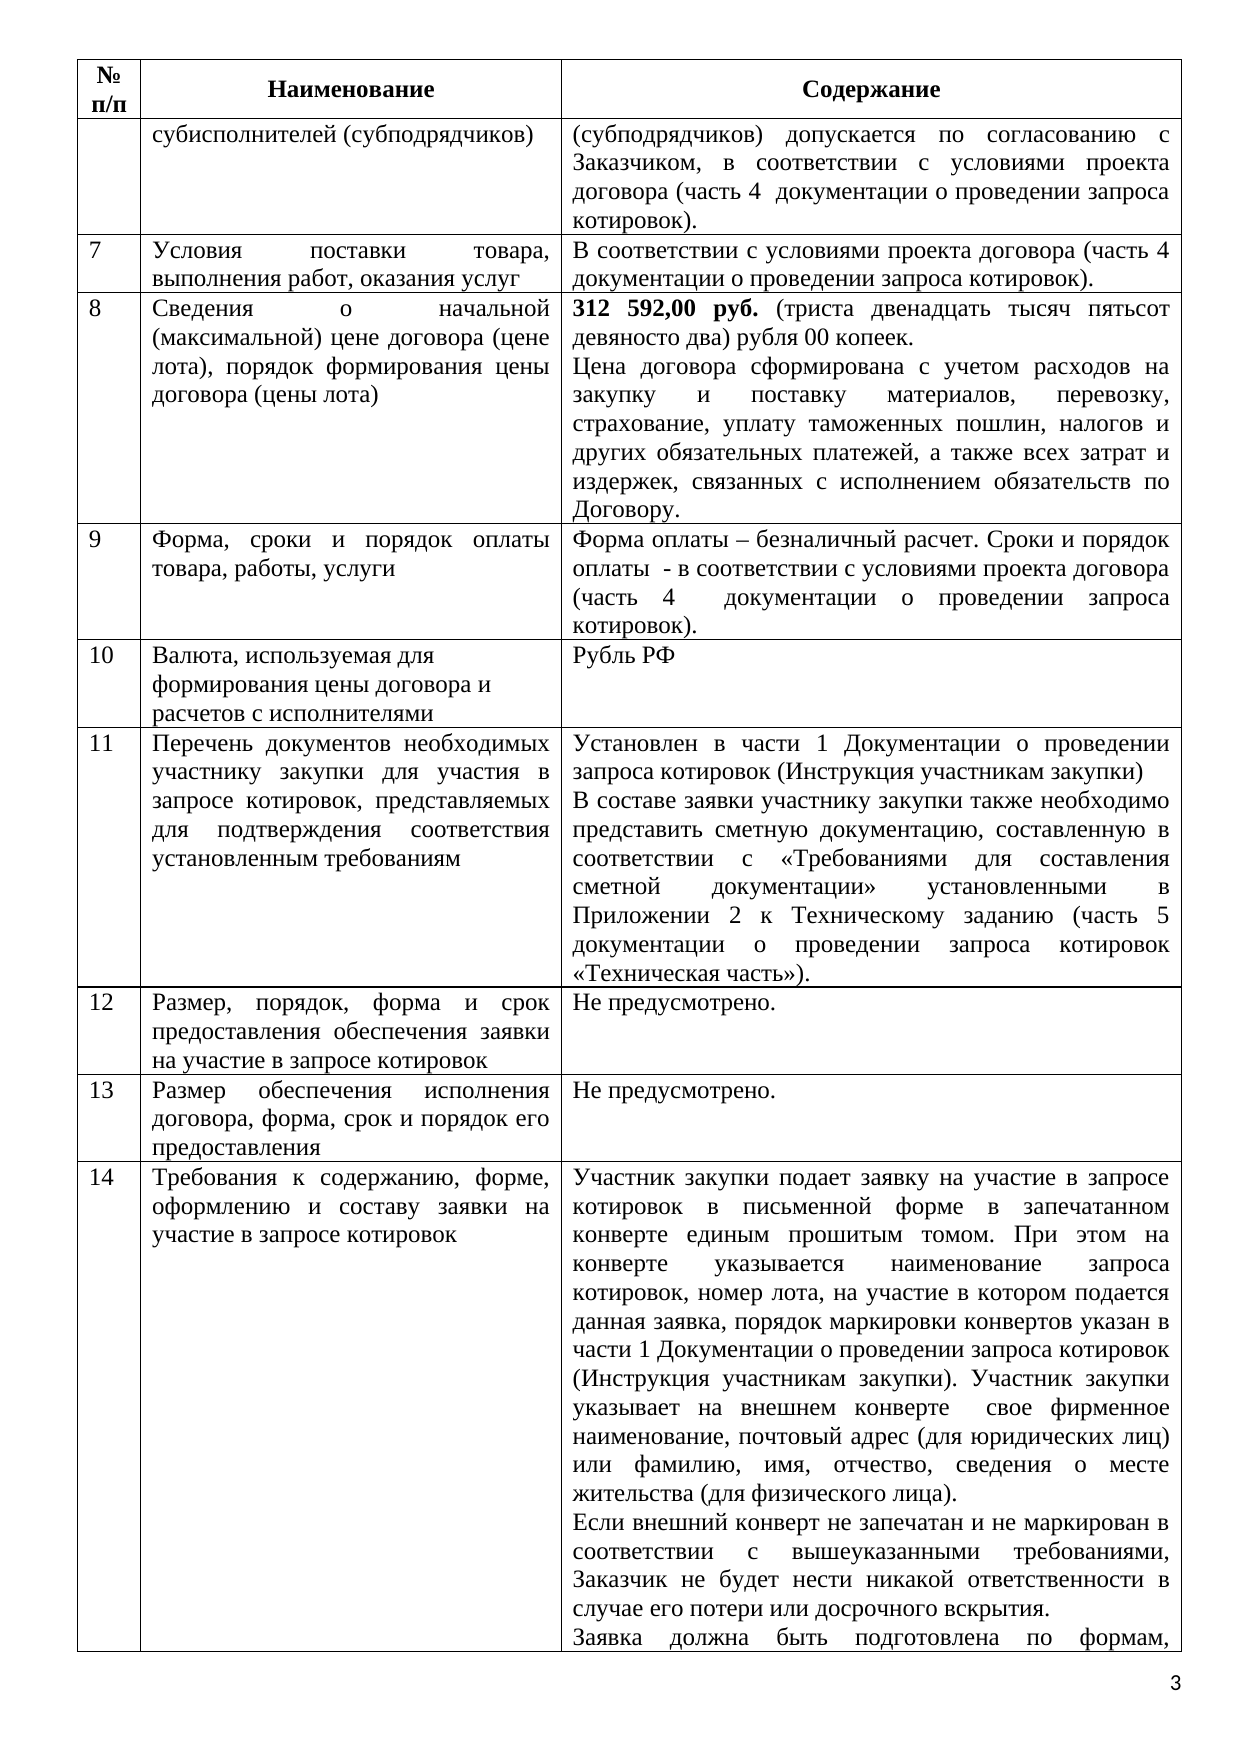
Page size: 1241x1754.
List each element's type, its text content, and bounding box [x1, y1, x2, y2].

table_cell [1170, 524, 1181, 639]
table_cell [78, 524, 140, 639]
table_cell [78, 640, 140, 727]
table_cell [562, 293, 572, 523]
table_cell [78, 728, 140, 986]
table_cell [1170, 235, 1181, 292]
table_cell Форма, сроки и порядок оплаты товара, работы, услуги [141, 524, 561, 639]
table_cell [78, 1162, 140, 1651]
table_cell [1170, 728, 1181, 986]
table_cell Валюта, используемая для формирования цены договора и расчетов с исполнителями [141, 640, 561, 727]
table_header Наименование [141, 60, 561, 118]
table_cell [78, 1075, 140, 1161]
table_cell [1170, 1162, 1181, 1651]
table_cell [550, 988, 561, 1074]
table_cell Возможность привлечения субисполнителей (субподрядчиков) [141, 119, 561, 234]
table_cell Перечень документов необходимых участнику закупки для участия в запросе котировок, представляемых для подтверждения соответствия установленным требованиям [141, 728, 561, 986]
table_cell [78, 293, 140, 523]
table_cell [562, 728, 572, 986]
table_cell Не предусмотрено. [562, 988, 1181, 1074]
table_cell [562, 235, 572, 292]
table_cell Не предусмотрено. [562, 1075, 1181, 1161]
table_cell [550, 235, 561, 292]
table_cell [562, 119, 1181, 234]
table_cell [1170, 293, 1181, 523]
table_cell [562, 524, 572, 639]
table_cell [78, 235, 140, 292]
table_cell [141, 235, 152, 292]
table_cell Рубль РФ [562, 640, 1181, 727]
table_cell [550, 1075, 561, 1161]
table_cell Сведения о начальной (максимальной) цене договора (цене лота), порядок формирования цены договора (цены лота) [141, 293, 561, 523]
table_cell [78, 988, 140, 1074]
table_header Содержание [562, 60, 1181, 118]
table_cell [78, 119, 140, 234]
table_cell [141, 1162, 561, 1651]
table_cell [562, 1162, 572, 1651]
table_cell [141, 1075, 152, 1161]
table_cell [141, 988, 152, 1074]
